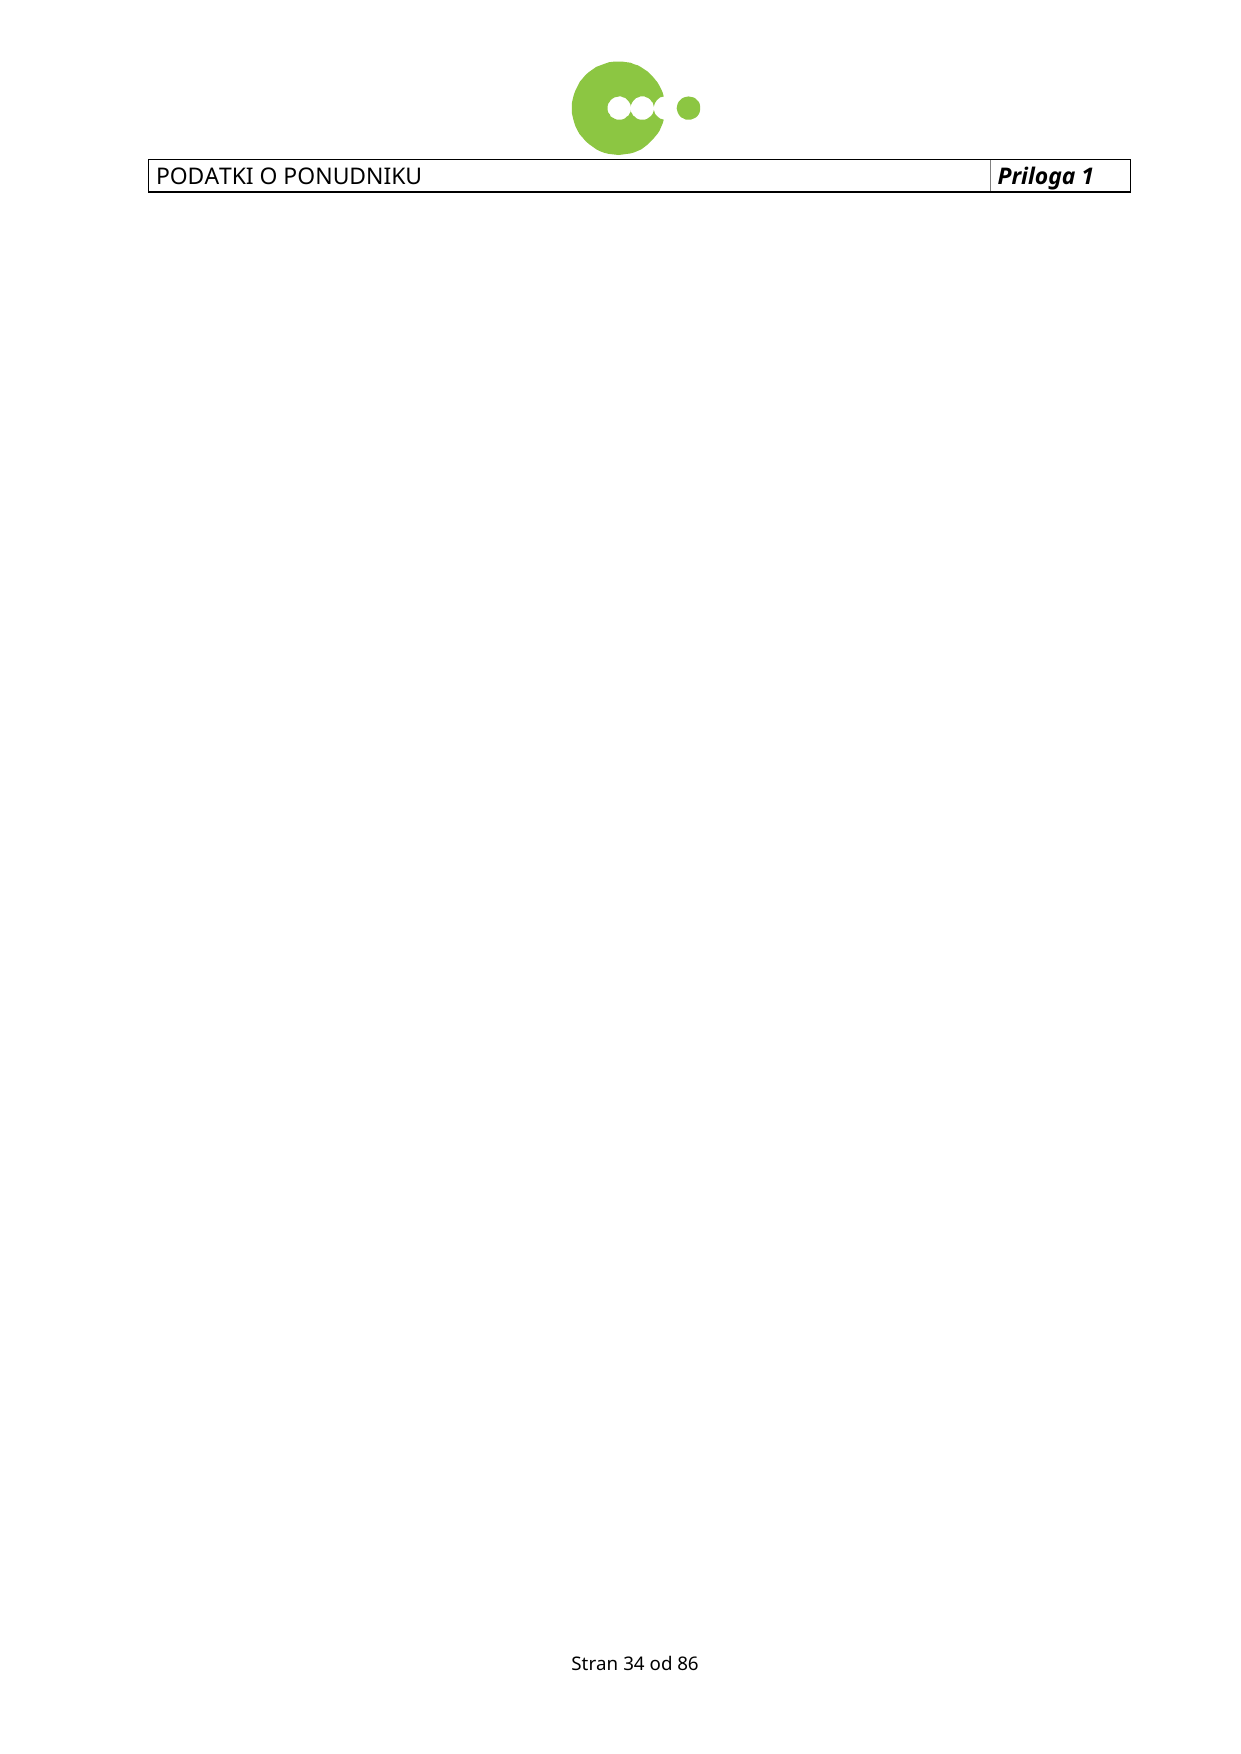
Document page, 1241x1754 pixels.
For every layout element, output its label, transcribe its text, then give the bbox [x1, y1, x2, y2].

table_header PODATKI O PONUDNIKU [149, 160, 990, 191]
table_header Priloga 1 [991, 160, 1130, 191]
